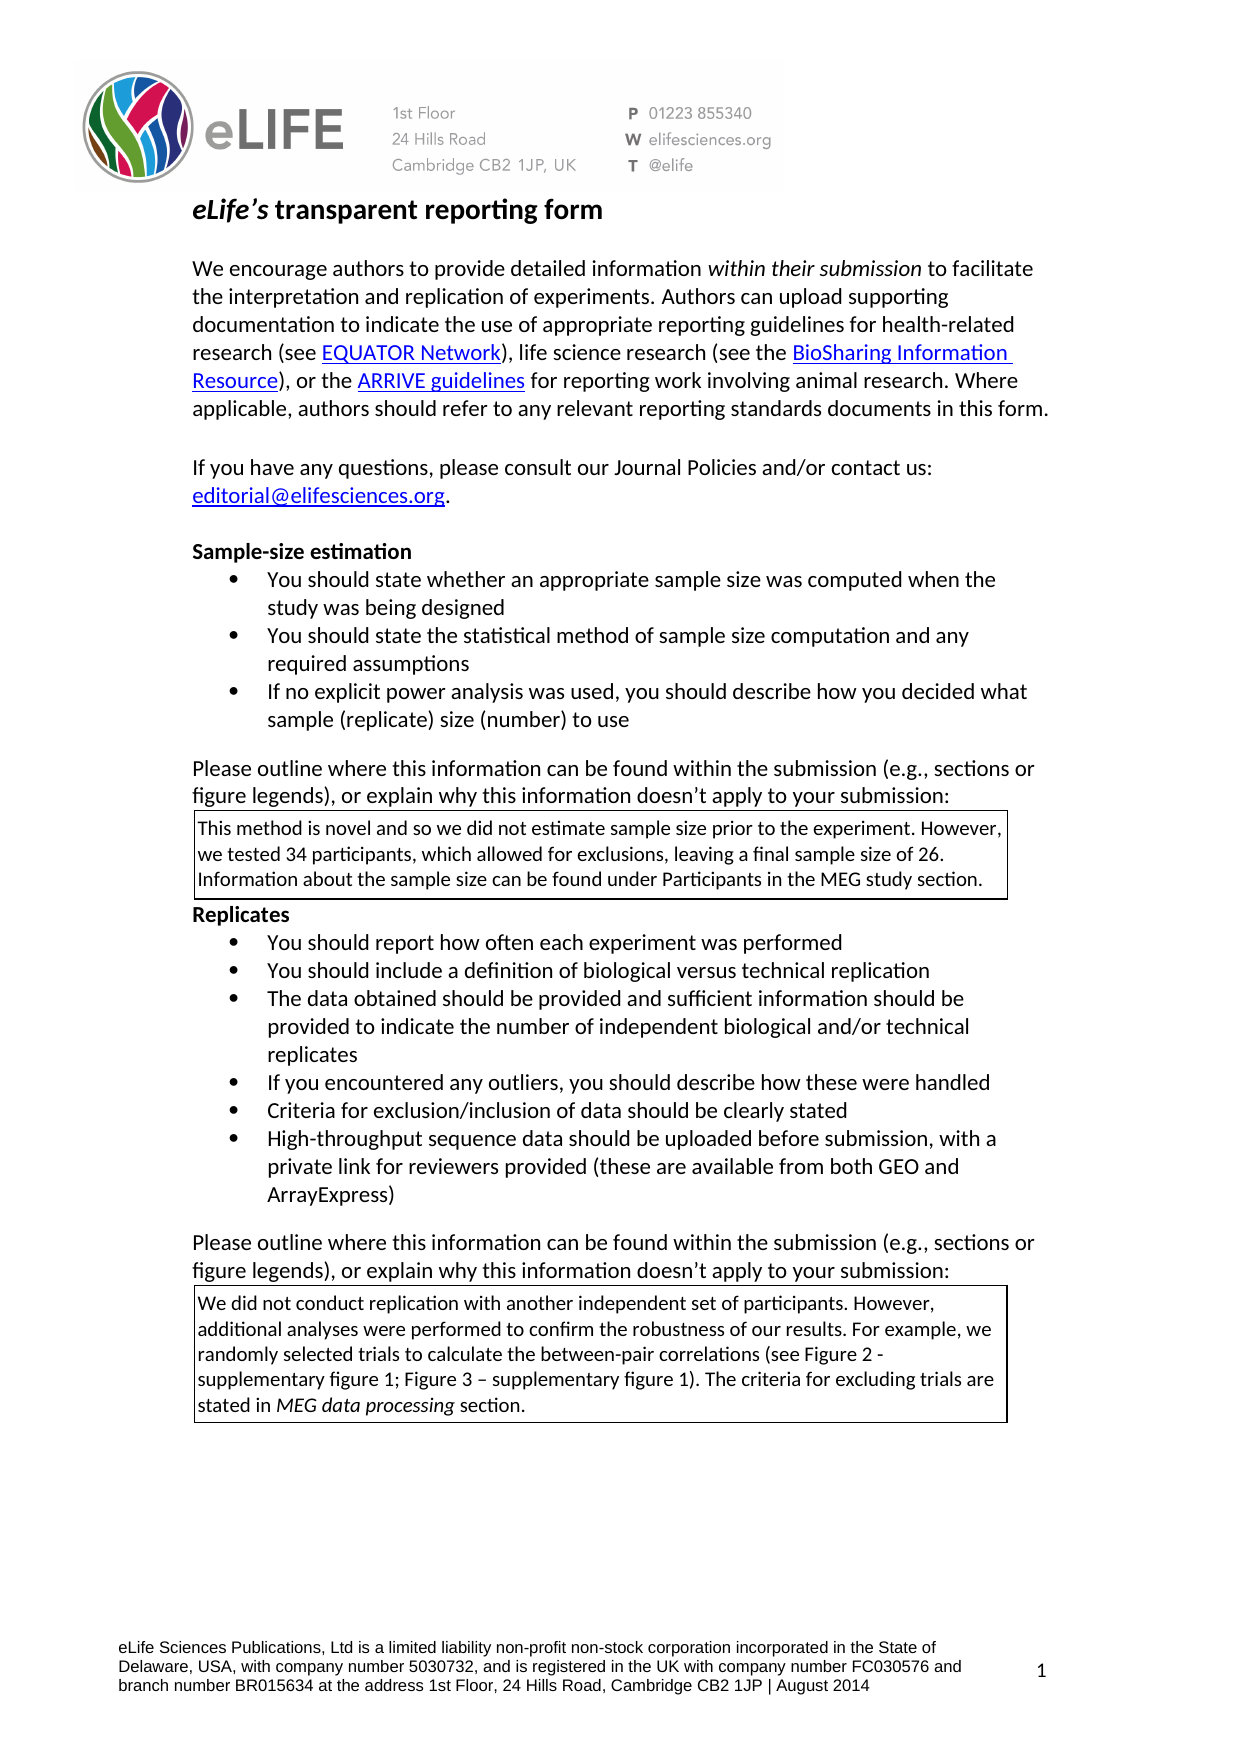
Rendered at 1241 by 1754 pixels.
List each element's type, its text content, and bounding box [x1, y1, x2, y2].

list You should state whether an appropriate sample size was computed when the study was being designed [229, 565, 1053, 621]
text eLife’s transparent reporting form [192, 191, 1053, 226]
list Criteria for exclusion/inclusion of data should be clearly stated [229, 1096, 1053, 1124]
list High-throughput sequence data should be uploaded before submission, with a private link for reviewers provided (these are available from both GEO and ArrayExpress) [229, 1124, 1053, 1208]
text This method is novel and so we did not estimate sample size prior to the experiment. However, we tested 34 participants, which allowed for exclusions, leaving a final sample size of 26. Information about the sample size can be found under Participants in the MEG study section. [195, 813, 1007, 894]
text Sample-size estimation [192, 537, 1053, 565]
text We did not conduct replication with another independent set of participants. However, additional analyses were performed to confirm the robustness of our results. For example, we randomly selected trials to calculate the between-pair correlations (see Figure 2 - supplementary figure 1; Figure 3 – supplementary figure 1). The criteria for excluding trials are stated in MEG data processing section. [195, 1288, 1006, 1419]
picture [73, 59, 784, 191]
text If you have any questions, please consult our Journal Policies and/or contact us: editorial@elifesciences.org. [192, 453, 1053, 509]
text We encourage authors to provide detailed information within their submission to facilitate the interpretation and replication of experiments. Authors can upload supporting documentation to indicate the use of appropriate reporting guidelines for health-related research (see EQUATOR Network), life science research (see the BioSharing Information Resource), or the ARRIVE guidelines for reporting work involving animal research. Where applicable, authors should refer to any relevant reporting standards documents in this form. [192, 254, 1053, 423]
list You should report how often each experiment was performed [229, 928, 1053, 956]
list You should include a definition of biological versus technical replication [229, 956, 1053, 984]
list The data obtained should be provided and sufficient information should be provided to indicate the number of independent biological and/or technical replicates [229, 984, 1053, 1068]
list You should state the statistical method of sample size computation and any required assumptions [229, 621, 1053, 677]
list If no explicit power analysis was used, you should describe how you decided what sample (replicate) size (number) to use [229, 677, 1053, 733]
list If you encountered any outliers, you should describe how these were handled [229, 1068, 1053, 1096]
text Replicates [192, 810, 1053, 928]
